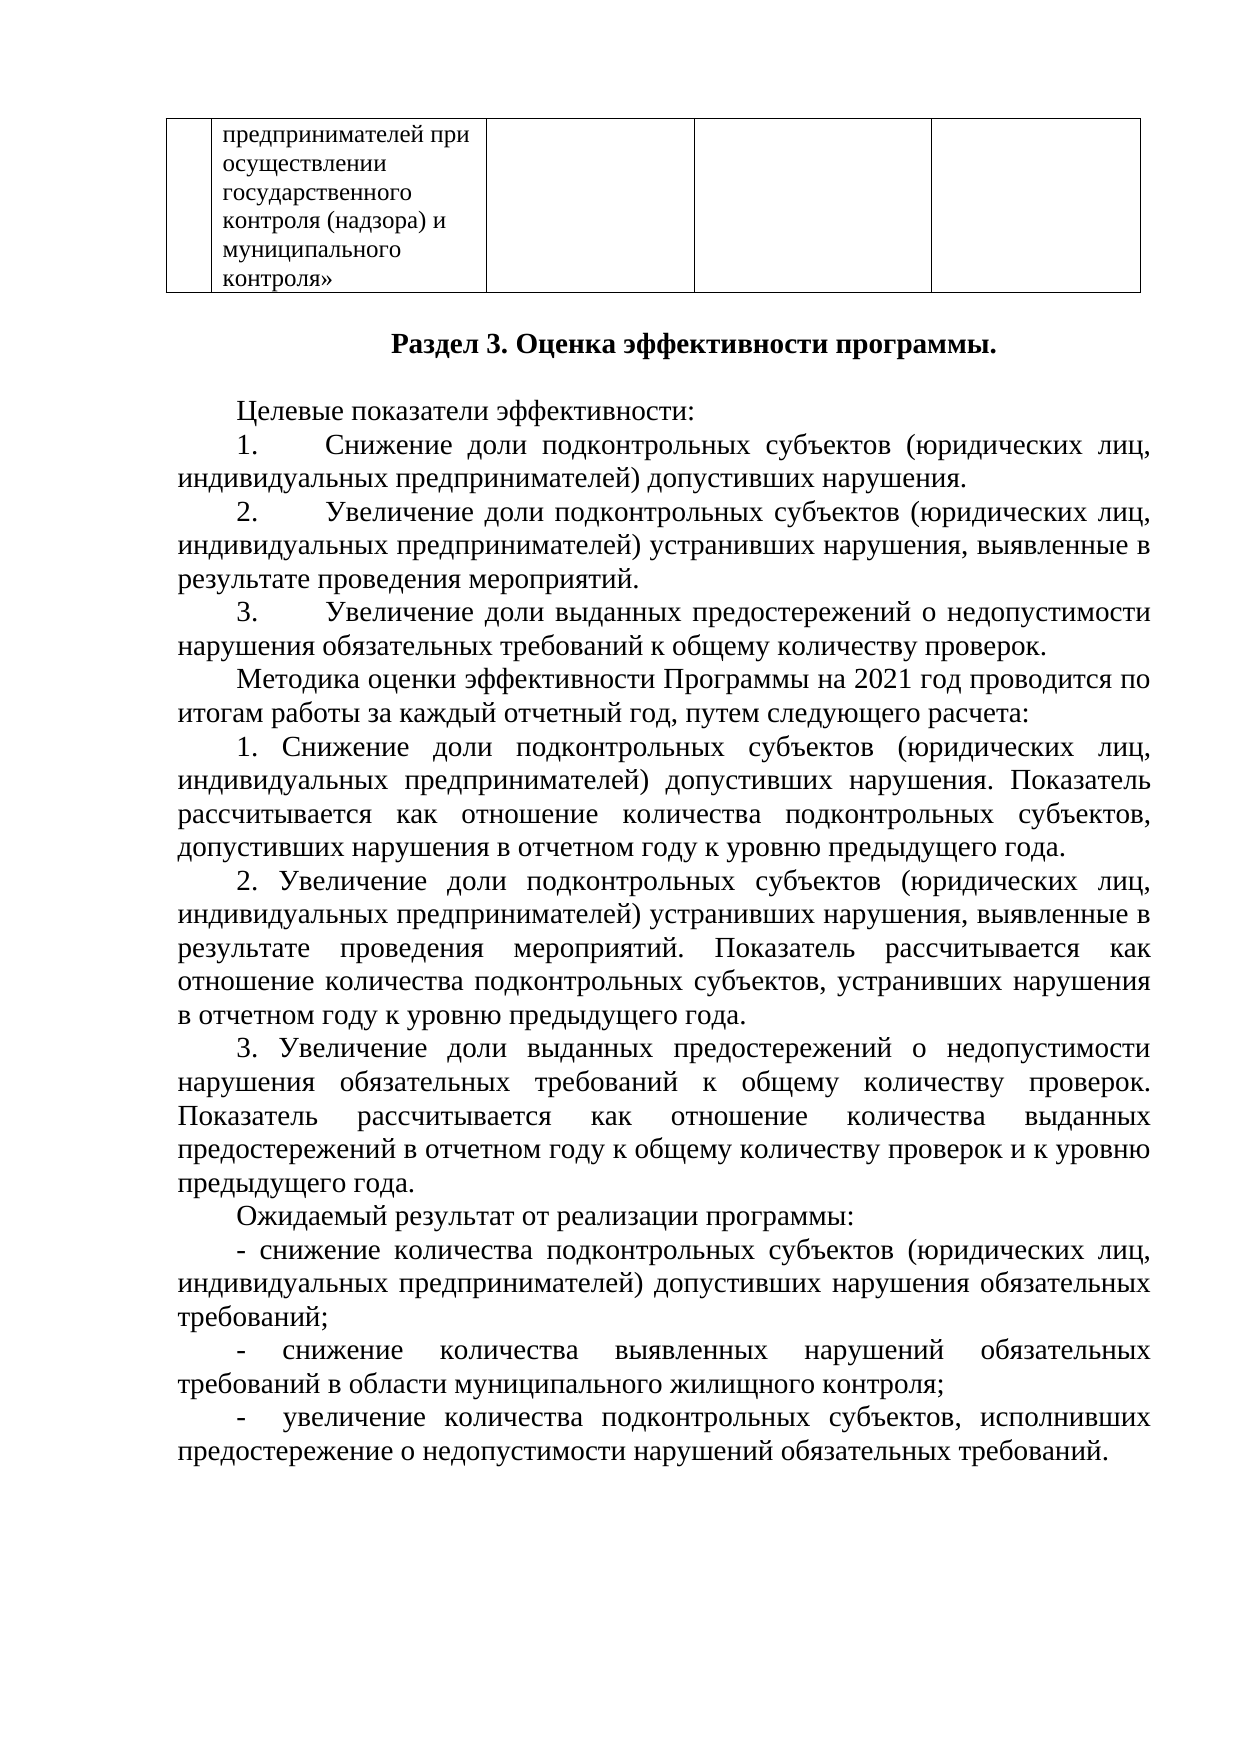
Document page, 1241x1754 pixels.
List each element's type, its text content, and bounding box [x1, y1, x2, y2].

text 1. Снижение доли подконтрольных субъектов (юридических лиц, индивидуальных предпринимателей) допустивших нарушения. [177, 427, 1152, 494]
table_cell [695, 119, 931, 292]
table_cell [212, 119, 486, 292]
text Раздел 3. Оценка эффективности программы. [177, 326, 1152, 360]
text 3. Увеличение доли выданных предостережений о недопустимости нарушения обязательных требований к общему количеству проверок. [177, 594, 1152, 662]
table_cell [487, 119, 694, 292]
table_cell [932, 119, 1140, 292]
text - увеличение количества подконтрольных субъектов, исполнивших предостережение о недопустимости нарушений обязательных требований. [177, 1399, 1152, 1467]
text - снижение количества выявленных нарушений обязательных требований в области муниципального жилищного контроля; [177, 1332, 1152, 1399]
table_cell 6. [167, 119, 211, 292]
text 2. Увеличение доли подконтрольных субъектов (юридических лиц, индивидуальных предпринимателей) устранивших нарушения, выявленные в результате проведения мероприятий. Показатель рассчитывается как отношение количества подконтрольных субъектов, устранивших нарушения в отчетном году к уровню предыдущего года. [177, 863, 1152, 1031]
text 1. Снижение доли подконтрольных субъектов (юридических лиц, индивидуальных предпринимателей) допустивших нарушения. Показатель рассчитывается как отношение количества подконтрольных субъектов, допустивших нарушения в отчетном году к уровню предыдущего года. [177, 729, 1152, 863]
text Ожидаемый результат от реализации программы: [177, 1198, 1152, 1232]
text 2. Увеличение доли подконтрольных субъектов (юридических лиц, индивидуальных предпринимателей) устранивших нарушения, выявленные в результате проведения мероприятий. [177, 494, 1152, 594]
text - снижение количества подконтрольных субъектов (юридических лиц, индивидуальных предпринимателей) допустивших нарушения обязательных требований; [177, 1232, 1152, 1332]
text 3. Увеличение доли выданных предостережений о недопустимости нарушения обязательных требований к общему количеству проверок. Показатель рассчитывается как отношение количества выданных предостережений в отчетном году к общему количеству проверок и к уровню предыдущего года. [177, 1031, 1152, 1198]
text Целевые показатели эффективности: [177, 393, 1152, 427]
text Методика оценки эффективности Программы на 2021 год проводится по итогам работы за каждый отчетный год, путем следующего расчета: [177, 662, 1152, 729]
